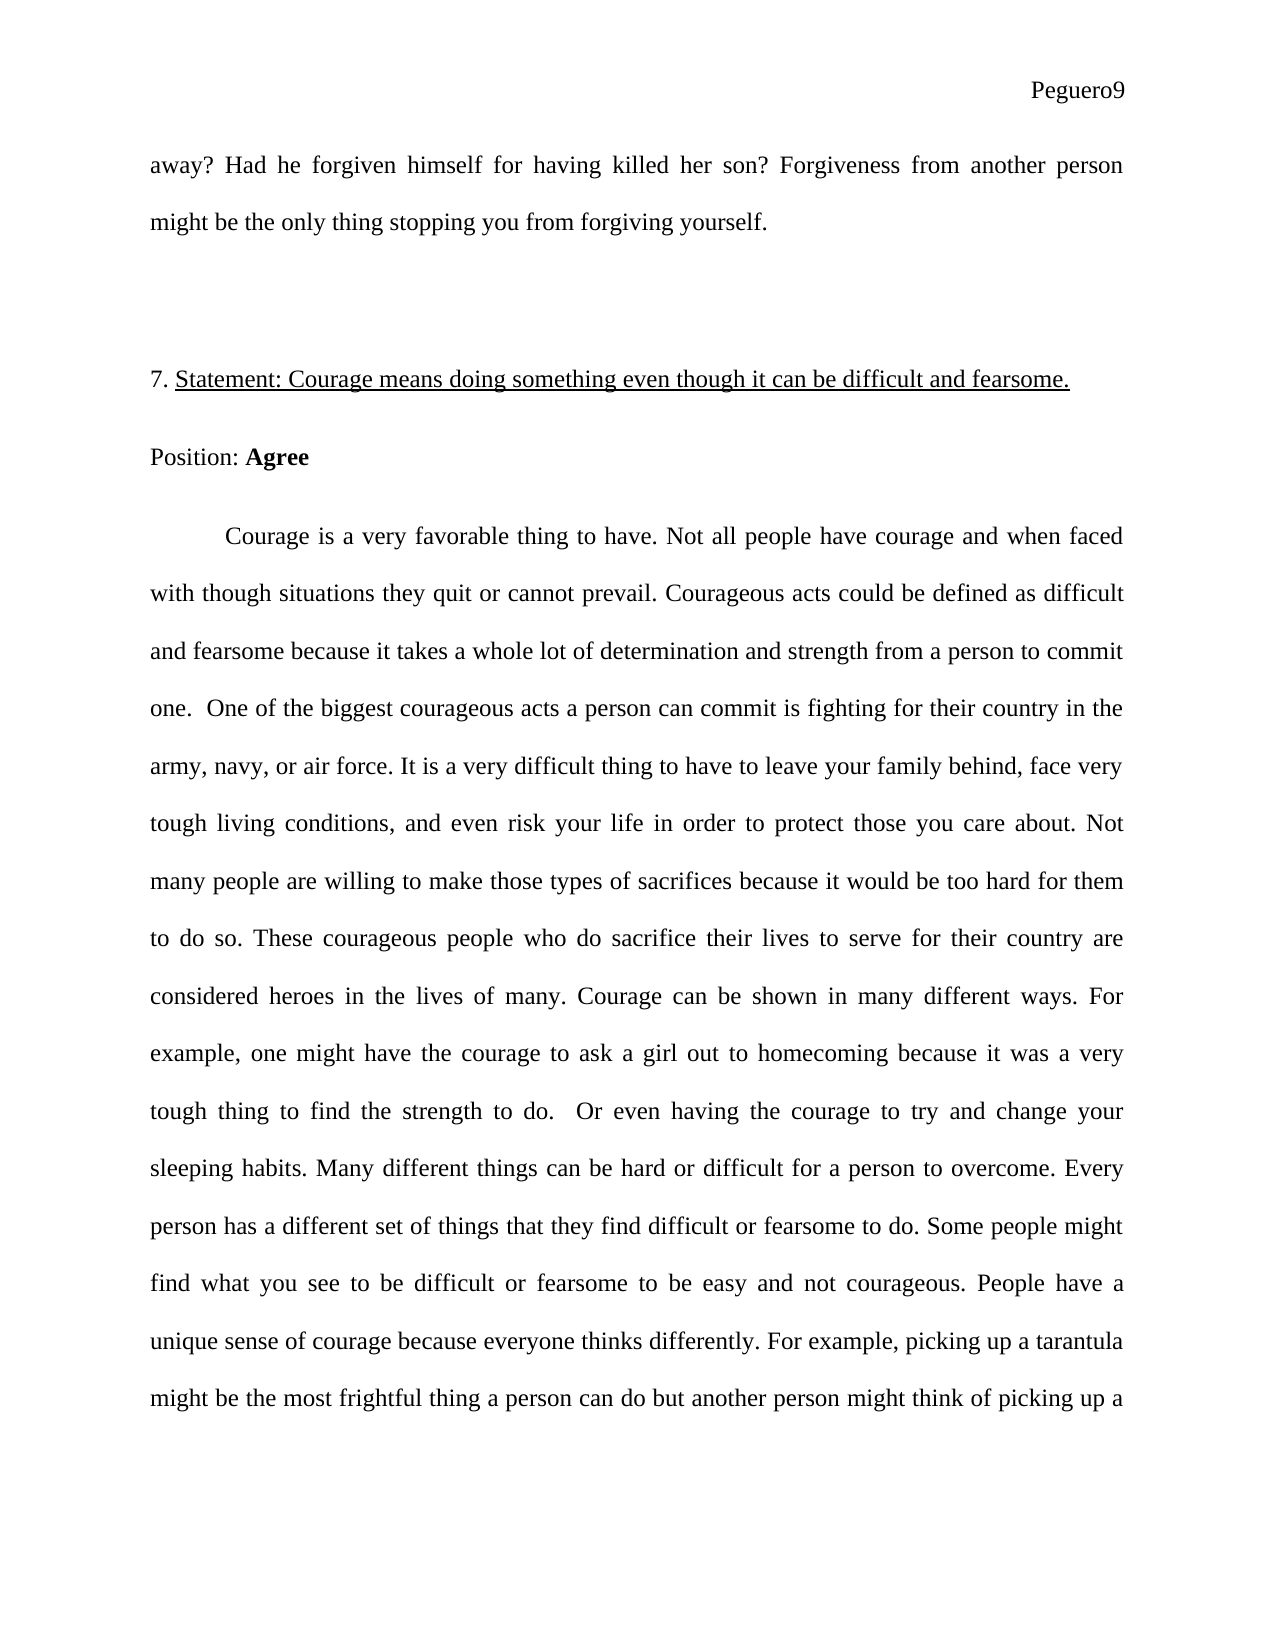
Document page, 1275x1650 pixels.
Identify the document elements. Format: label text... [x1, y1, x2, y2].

text 7. Statement: Courage means doing something even though it can be difficult and fearsome. [150, 364, 1125, 393]
text Position: Agree [150, 442, 1125, 471]
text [150, 150, 1125, 236]
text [150, 521, 1125, 1412]
